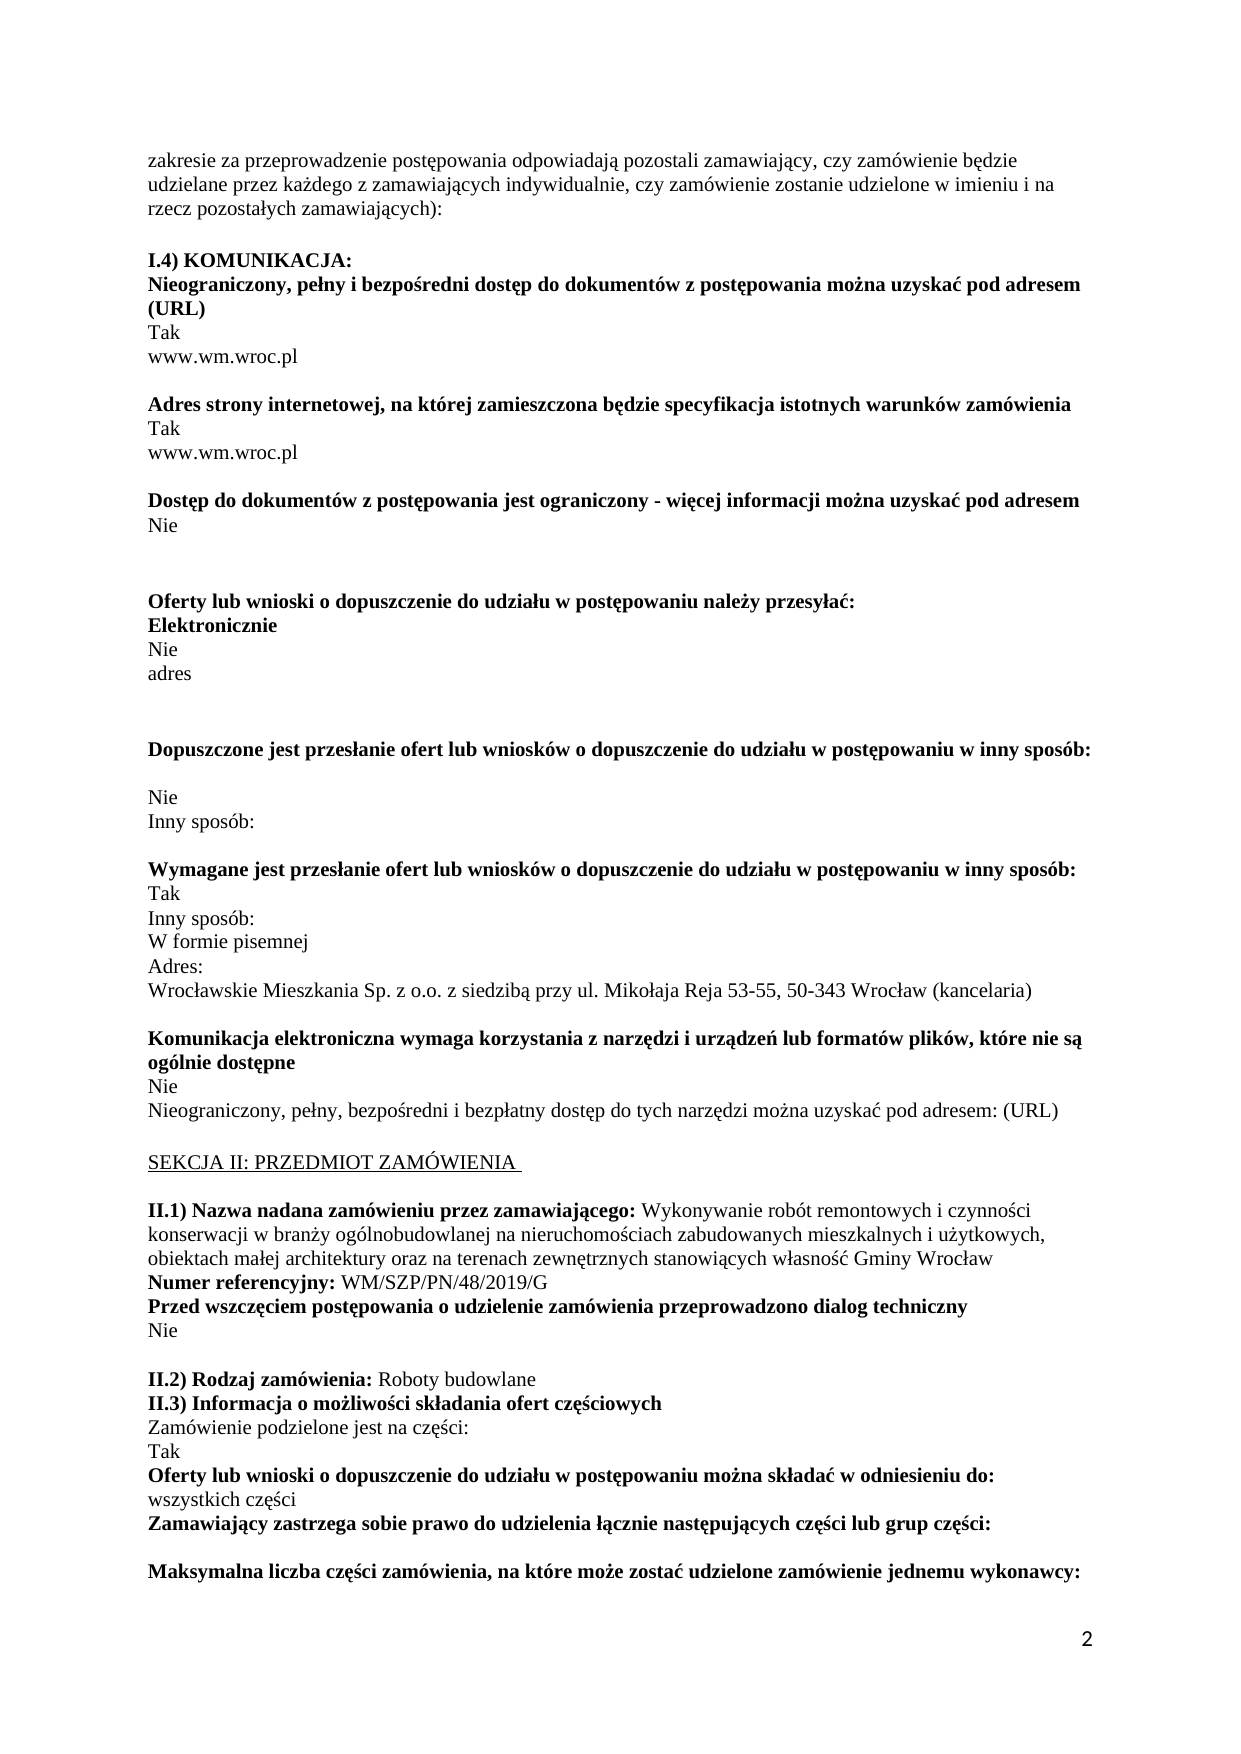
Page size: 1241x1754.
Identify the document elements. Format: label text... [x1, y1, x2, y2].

text Dostęp do dokumentów z postępowania jest ograniczony - więcej informacji można uzyskać pod adresem [148, 464, 1093, 512]
text Dopuszczone jest przesłanie ofert lub wniosków o dopuszczenie do udziału w postępowaniu w inny sposób: Nie Inny sposób: Wymagane jest przesłanie ofert lub wniosków o dopuszczenie do udziału w postępowaniu w inny sposób: Tak Inny sposób: W formie pisemnej Adres: Wrocławskie Mieszkania Sp. z o.o. z siedzibą przy ul. Mikołaja Reja 53-55, 50-343 Wrocław (kancelaria) [148, 737, 1093, 1002]
text Komunikacja elektroniczna wymaga korzystania z narzędzi i urządzeń lub formatów plików, które nie są ogólnie dostępne [148, 1002, 1093, 1074]
text Nie adres [148, 637, 1093, 713]
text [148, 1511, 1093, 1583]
text Tak Oferty lub wnioski o dopuszczenie do udziału w postępowaniu można składać w odniesieniu do: wszystkich części [148, 1439, 1093, 1511]
text Adres strony internetowej, na której zamieszczona będzie specyfikacja istotnych warunków zamówienia [148, 368, 1093, 416]
text II.2) Rodzaj zamówienia: Roboty budowlane II.3) Informacja o możliwości składania ofert częściowych Zamówienie podzielone jest na części: [148, 1342, 1093, 1439]
text Tak www.wm.wroc.pl [148, 320, 1093, 368]
text Nie [148, 1318, 1093, 1342]
text Nie [148, 512, 1093, 564]
text II.1) Nazwa nadana zamówieniu przez zamawiającego: Wykonywanie robót remontowych i czynności konserwacji w branży ogólnobudowlanej na nieruchomościach zabudowanych mieszkalnych i użytkowych, obiektach małej architektury oraz na terenach zewnętrznych stanowiących własność Gminy Wrocław Numer referencyjny: WM/SZP/PN/48/2019/G Przed wszczęciem postępowania o udzielenie zamówienia przeprowadzono dialog techniczny [148, 1174, 1093, 1318]
text Nie Nieograniczony, pełny, bezpośredni i bezpłatny dostęp do tych narzędzi można uzyskać pod adresem: (URL) [148, 1074, 1093, 1150]
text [148, 148, 1093, 248]
text I.4) KOMUNIKACJA: Nieograniczony, pełny i bezpośredni dostęp do dokumentów z postępowania można uzyskać pod adresem (URL) [148, 248, 1093, 320]
text Oferty lub wnioski o dopuszczenie do udziału w postępowaniu należy przesyłać: Elektronicznie [148, 564, 1093, 637]
text Tak www.wm.wroc.pl [148, 416, 1093, 464]
text SEKCJA II: PRZEDMIOT ZAMÓWIENIA [148, 1150, 1093, 1174]
